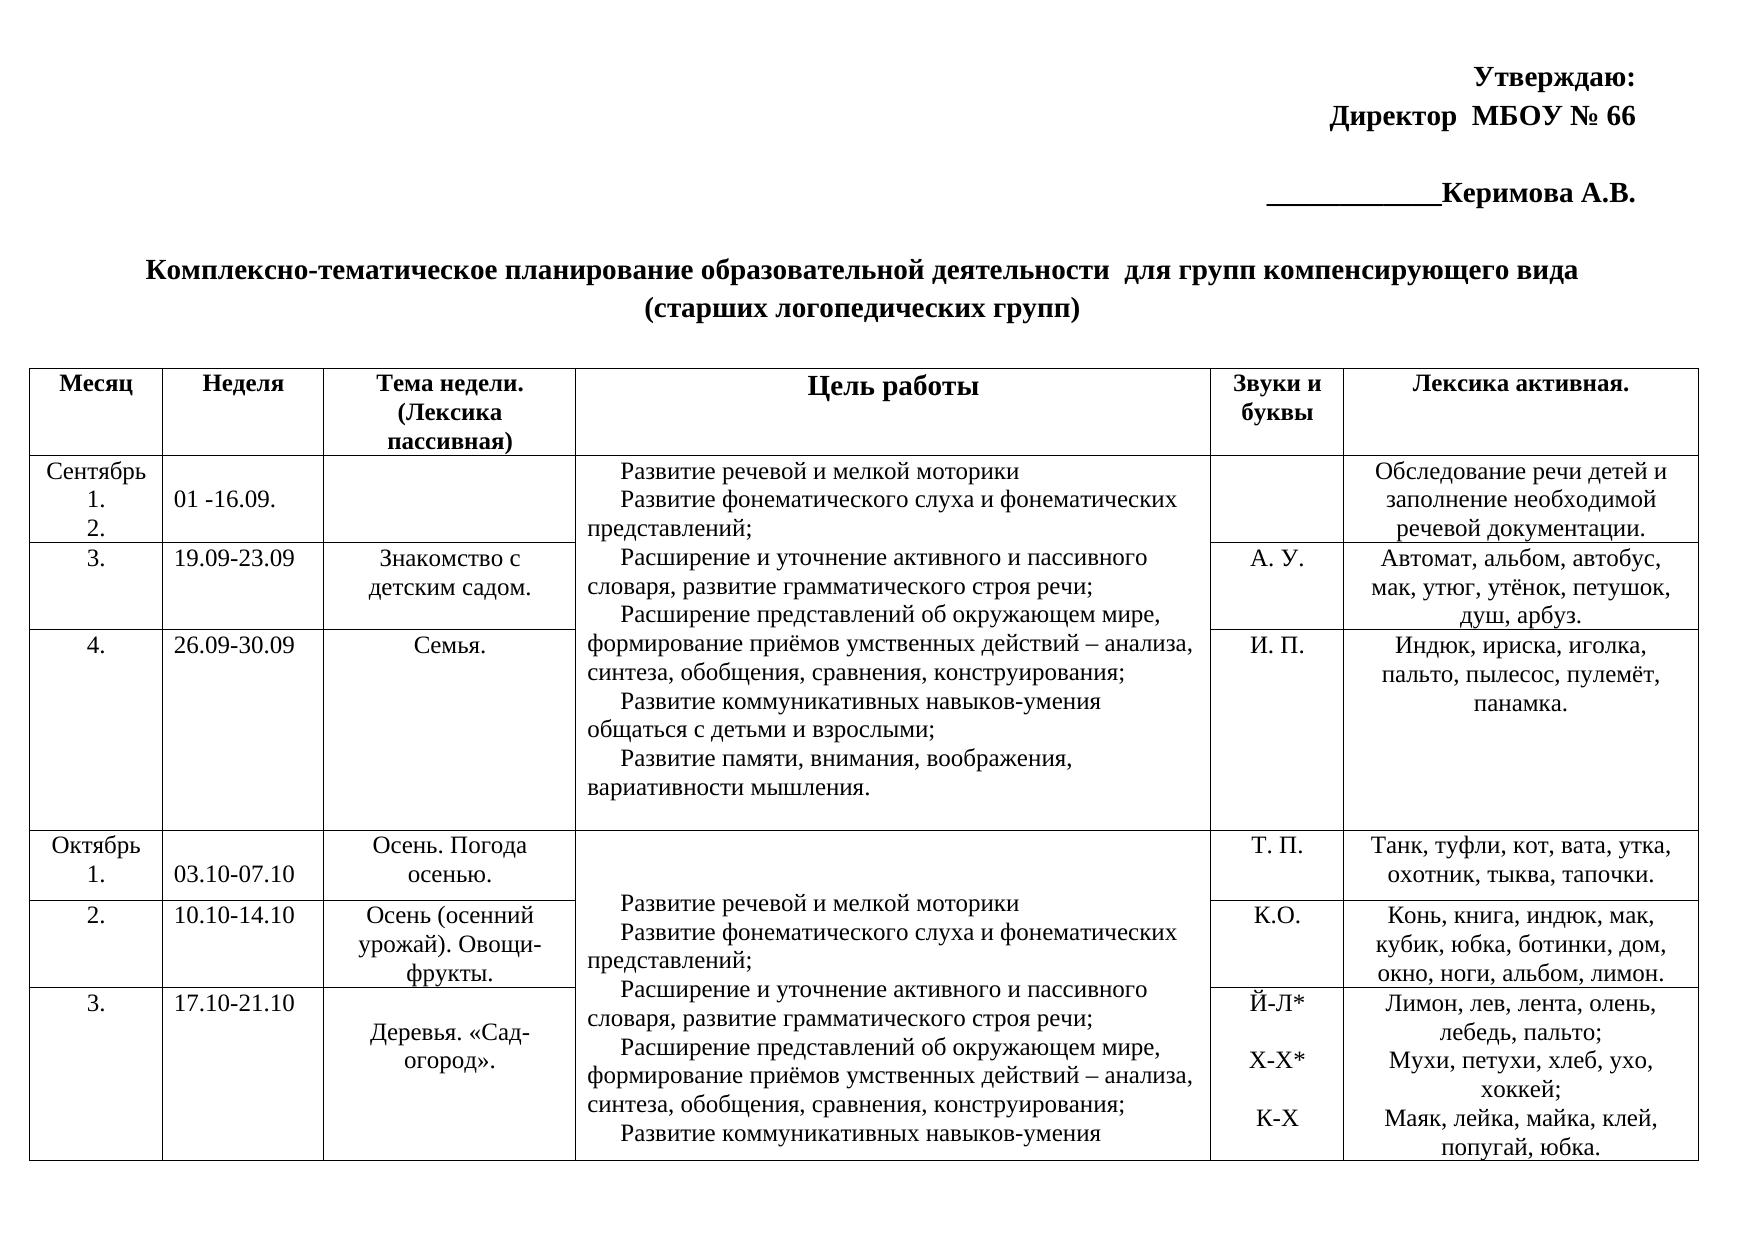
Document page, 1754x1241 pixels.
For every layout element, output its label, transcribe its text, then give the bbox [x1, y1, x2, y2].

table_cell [576, 831, 1210, 1160]
table_header Тема недели. (Лексика пассивная) [324, 369, 575, 455]
table_cell Сентябрь 1. 2. [30, 456, 162, 542]
table_header Месяц [30, 369, 162, 455]
table_cell [324, 456, 575, 542]
table_cell А. У. [1211, 543, 1343, 629]
table_cell 03.10-07.10 [163, 831, 323, 899]
table_cell 26.09-30.09 [163, 630, 323, 829]
text Комплексно-тематическое планирование образовательной деятельности для групп компенсирующего вида [89, 252, 1636, 285]
table_cell Й-Л* Х-Х* К-Х [1211, 988, 1343, 1160]
table_cell Т. П. [1211, 831, 1343, 899]
table_cell 01 -16.09. [163, 456, 323, 542]
text Директор МБОУ № 66 [89, 98, 1636, 131]
table_cell Знакомство с детским садом. [324, 543, 575, 629]
table_header Звуки и буквы [1211, 369, 1343, 455]
table_cell Осень (осенний урожай). Овощи- фрукты. [324, 901, 575, 987]
table_cell Автомат, альбом, автобус, мак, утюг, утёнок, петушок, душ, арбуз. [1344, 543, 1698, 629]
table_cell Танк, туфли, кот, вата, утка, охотник, тыква, тапочки. [1344, 831, 1698, 899]
table_header Лексика активная. [1344, 369, 1698, 455]
table_cell 17.10-21.10 [163, 988, 323, 1160]
table_cell К.О. [1211, 901, 1343, 987]
table_cell 10.10-14.10 [163, 901, 323, 987]
table_cell 4. [30, 630, 162, 829]
text (старших логопедических групп) [89, 290, 1636, 324]
text ____________Керимова А.В. [89, 175, 1636, 208]
table_cell 3. [30, 543, 162, 629]
table_cell Индюк, ириска, иголка, пальто, пылесос, пулемёт, панамка. [1344, 630, 1698, 829]
table_cell 19.09-23.09 [163, 543, 323, 629]
table_cell Конь, книга, индюк, мак, кубик, юбка, ботинки, дом, окно, ноги, альбом, лимон. [1344, 901, 1698, 987]
table_cell Обследование речи детей и заполнение необходимой речевой документации. [1344, 456, 1698, 542]
table_cell Лимон, лев, лента, олень, лебедь, пальто; Мухи, петухи, хлеб, ухо, хоккей; Маяк, лейка, майка, клей, попугай, юбка. [1344, 988, 1698, 1160]
table_cell Осень. Погода осенью. [324, 831, 575, 899]
table_cell 3. [30, 988, 162, 1160]
table_cell Деревья. «Сад-огород». [324, 988, 575, 1160]
table_cell Семья. [324, 630, 575, 829]
table_cell [1211, 456, 1343, 542]
table_header Неделя [163, 369, 323, 455]
text Утверждаю: [89, 59, 1636, 93]
table_cell Октябрь 1. [30, 831, 162, 899]
table_header Цель работы [576, 369, 1210, 455]
table_cell 2. [30, 901, 162, 987]
table_cell И. П. [1211, 630, 1343, 829]
